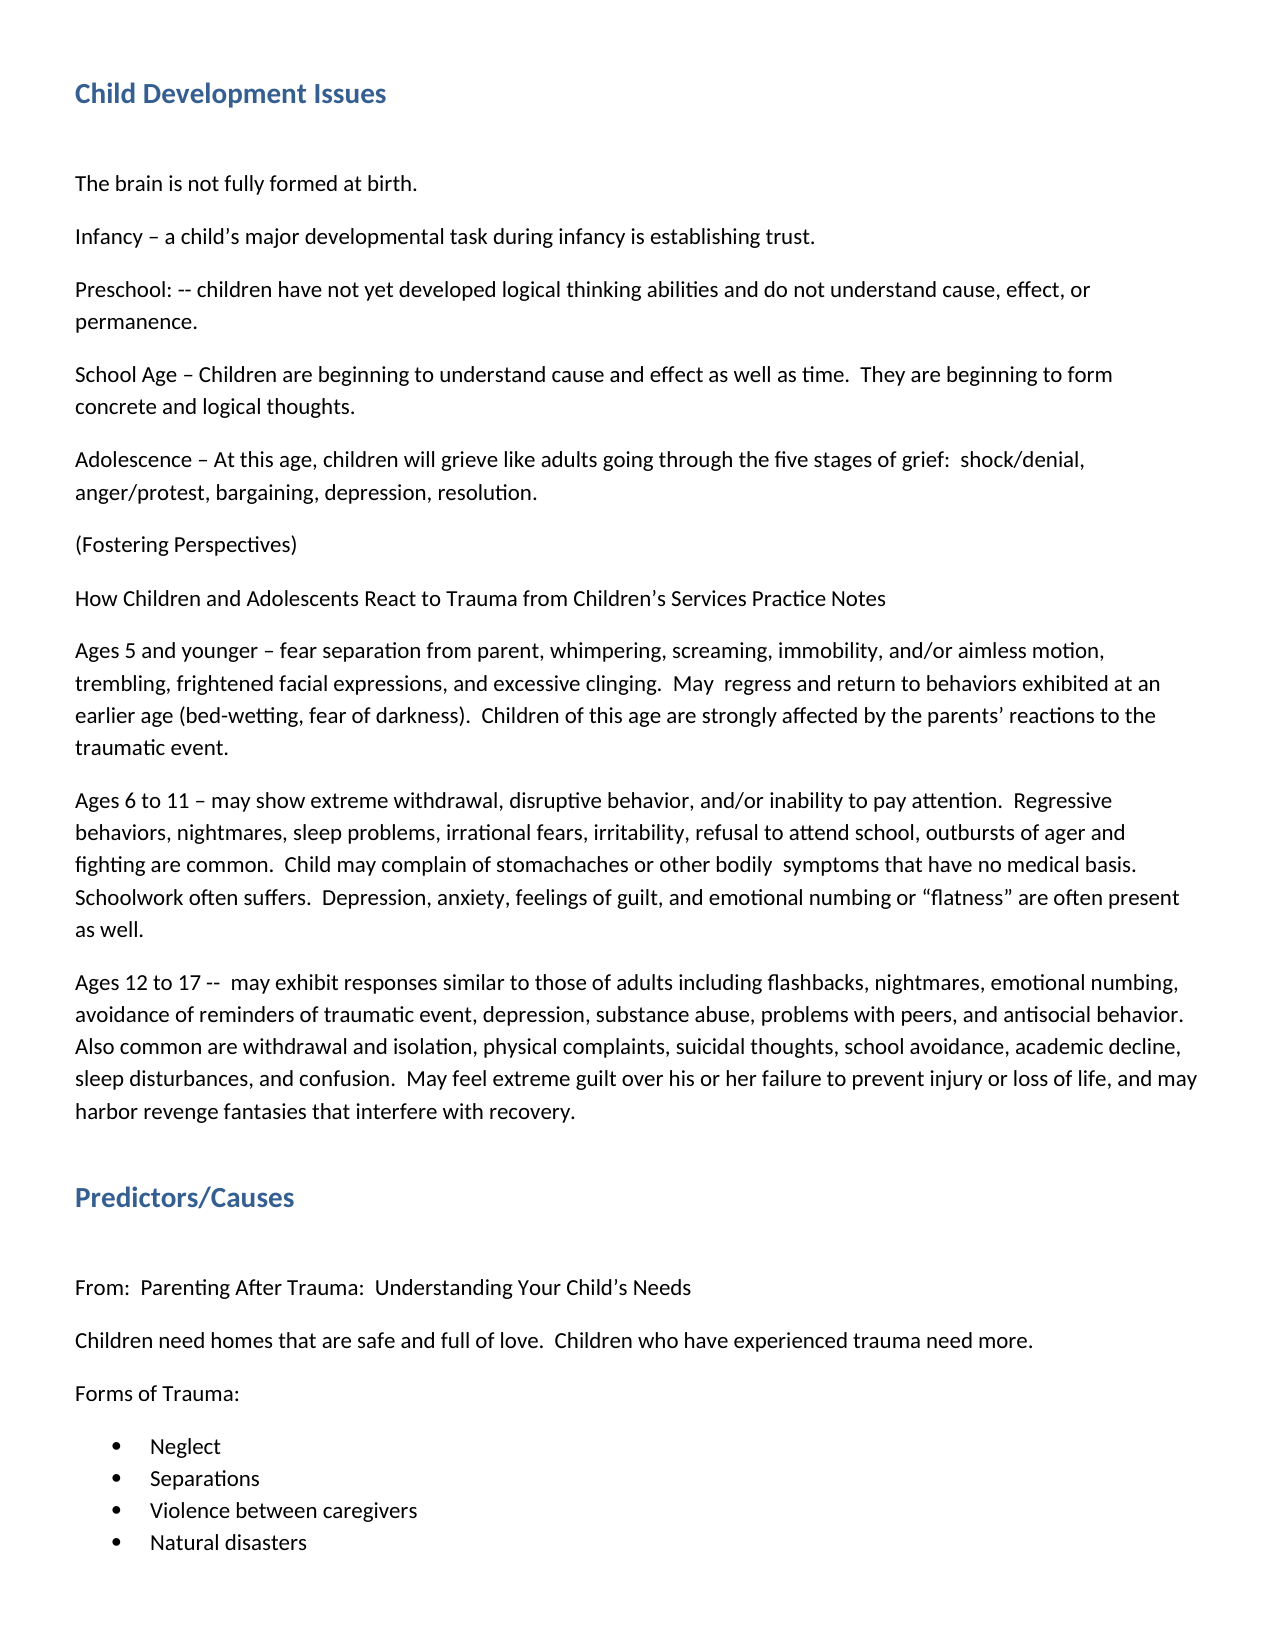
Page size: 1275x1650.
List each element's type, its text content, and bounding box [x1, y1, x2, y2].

text Ages 12 to 17 -- may exhibit responses similar to those of adults including flashbacks, nightmares, emotional numbing, avoidance of reminders of traumatic event, depression, substance abuse, problems with peers, and antisocial behavior. Also common are withdrawal and isolation, physical complaints, suicidal thoughts, school avoidance, academic decline, sleep disturbances, and confusion. May feel extreme guilt over his or her failure to prevent injury or loss of life, and may harbor revenge fantasies that interfere with recovery. [75, 968, 1200, 1125]
text The brain is not fully formed at birth. [75, 169, 1200, 197]
text From: Parenting After Trauma: Understanding Your Child’s Needs [75, 1273, 1200, 1301]
list Neglect [112, 1432, 1200, 1460]
list Violence between caregivers [112, 1496, 1200, 1524]
text (Fostering Perspectives) [75, 531, 1200, 559]
text Adolescence – At this age, children will grieve like adults going through the five stages of grief: shock/denial, anger/protest, bargaining, depression, resolution. [75, 445, 1200, 506]
list Natural disasters [112, 1528, 1200, 1557]
text School Age – Children are beginning to understand cause and effect as well as time. They are beginning to form concrete and logical thoughts. [75, 360, 1200, 420]
subtitle Child Development Issues [75, 75, 1200, 111]
text Ages 6 to 11 – may show extreme withdrawal, disruptive behavior, and/or inability to pay attention. Regressive behaviors, nightmares, sleep problems, irrational fears, irritability, refusal to attend school, outbursts of ager and fighting are common. Child may complain of stomachaches or other bodily symptoms that have no medical basis. Schoolwork often suffers. Depression, anxiety, feelings of guilt, and emotional numbing or “flatness” are often present as well. [75, 786, 1200, 943]
text How Children and Adolescents React to Trauma from Children’s Services Practice Notes [75, 584, 1200, 612]
text Ages 5 and younger – fear separation from parent, whimpering, screaming, immobility, and/or aimless motion, trembling, frightened facial expressions, and excessive clinging. May regress and return to behaviors exhibited at an earlier age (bed-wetting, fear of darkness). Children of this age are strongly affected by the parents’ reactions to the traumatic event. [75, 637, 1200, 761]
text Children need homes that are safe and full of love. Children who have experienced trauma need more. [75, 1326, 1200, 1354]
list Separations [112, 1464, 1200, 1492]
text Forms of Trauma: [75, 1379, 1200, 1407]
text Infancy – a child’s major developmental task during infancy is establishing trust. [75, 222, 1200, 250]
text Preschool: -- children have not yet developed logical thinking abilities and do not understand cause, effect, or permanence. [75, 275, 1200, 335]
subtitle Predictors/Causes [75, 1179, 1200, 1214]
